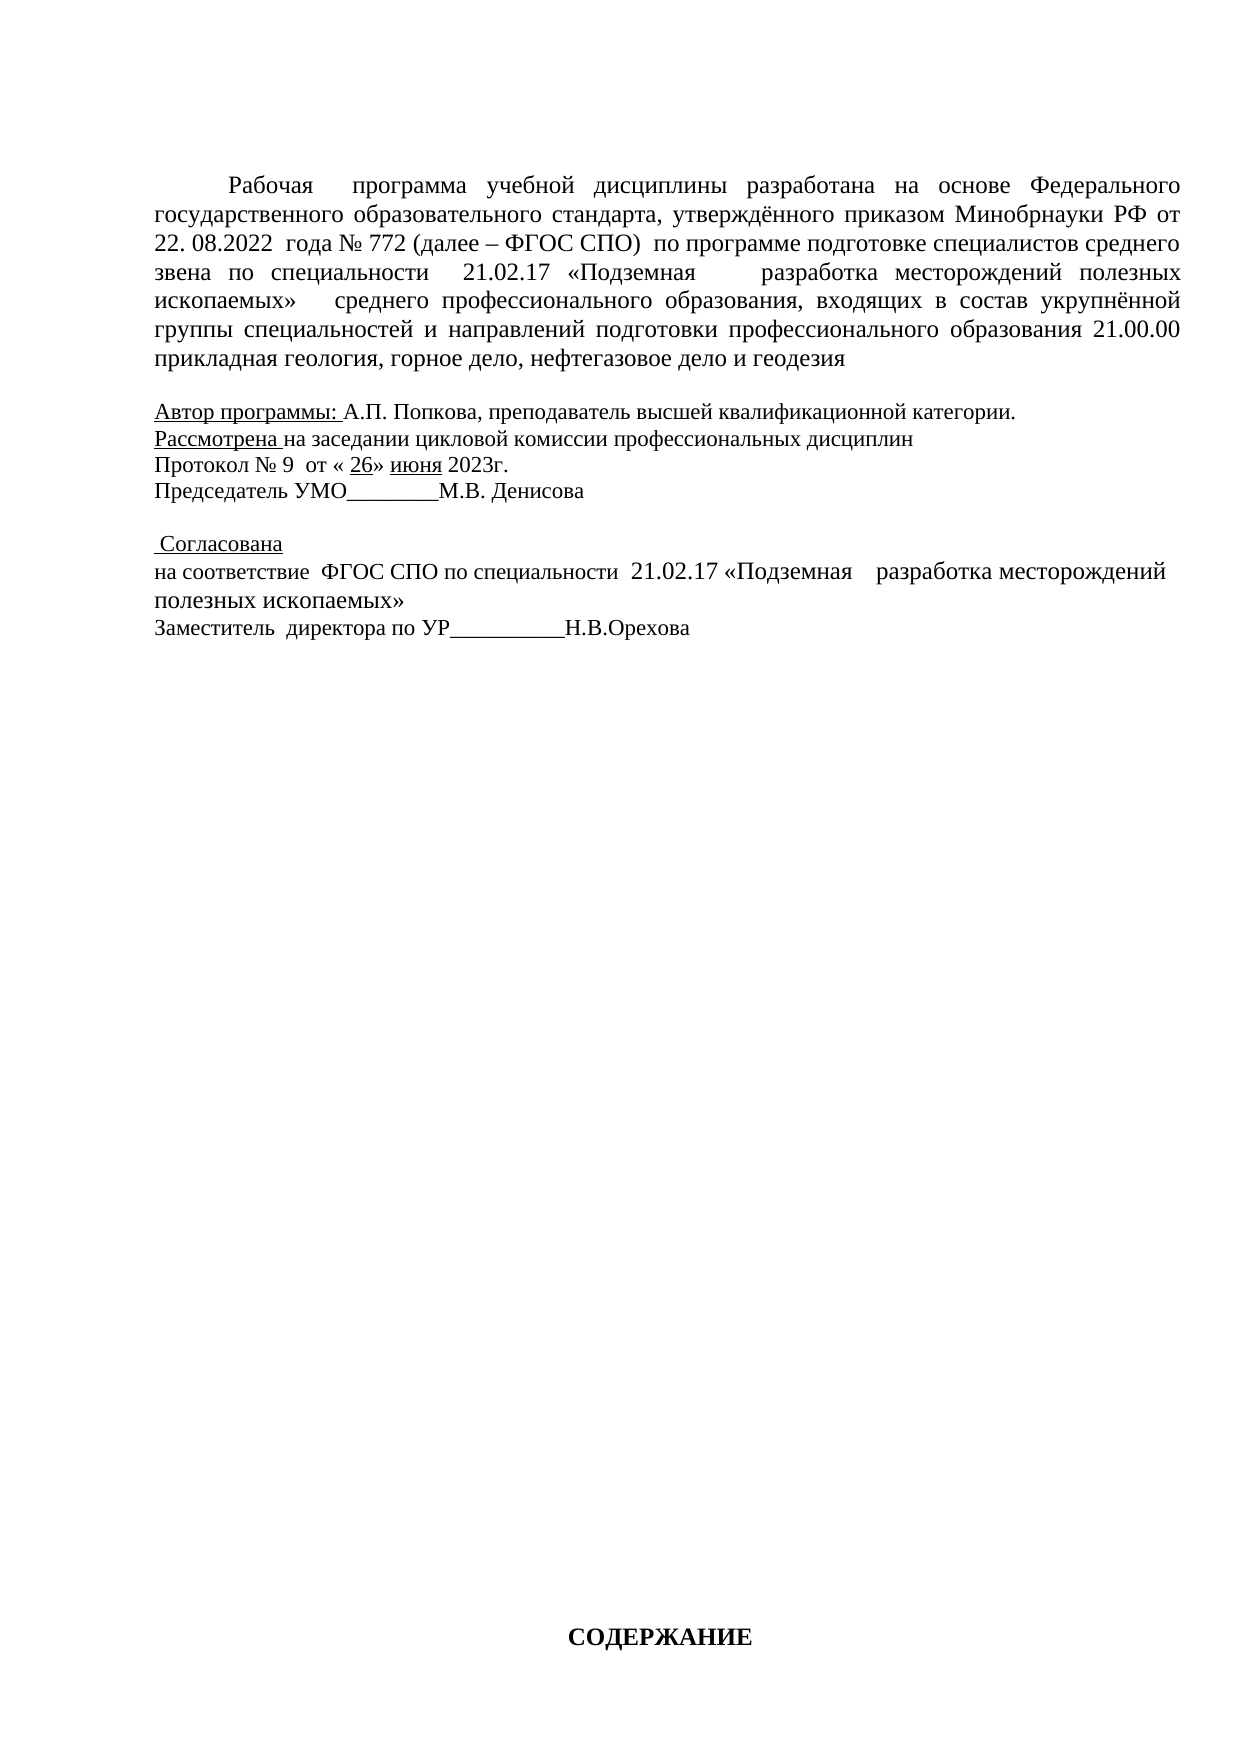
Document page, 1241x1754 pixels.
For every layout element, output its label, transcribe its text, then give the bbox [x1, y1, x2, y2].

text СОДЕРЖАНИЕ [154, 1622, 1166, 1650]
text на соответствие ФГОС СПО по специальности 21.02.17 «Подземная разработка месторождений полезных ископаемых» [154, 556, 1205, 614]
text Автор программы: А.П. Попкова, преподаватель высшей квалификационной категории. [154, 398, 1205, 424]
text Рабочая программа учебной дисциплины разработана на основе Федерального государственного образовательного стандарта, утверждённого приказом Минобрнауки РФ от 22. 08.2022 года № 772 (далее – ФГОС СПО) по программе подготовке специалистов среднего звена по специальности 21.02.17 «Подземная разработка месторождений полезных ископаемых» среднего профессионального образования, входящих в состав укрупнённой группы специальностей и направлений подготовки профессионального образования 21.00.00 прикладная геология, горное дело, нефтегазовое дело и геодезия [154, 171, 1181, 372]
text Рассмотрена на заседании цикловой комиссии профессиональных дисциплин [154, 424, 1205, 451]
text Заместитель директора по УР__________Н.В.Орехова [154, 614, 1205, 640]
text Председатель УМО________М.В. Денисова [154, 477, 1205, 504]
text Протокол № 9 от « 26» июня 2023г. [154, 451, 1205, 477]
text Согласована [154, 530, 1205, 556]
